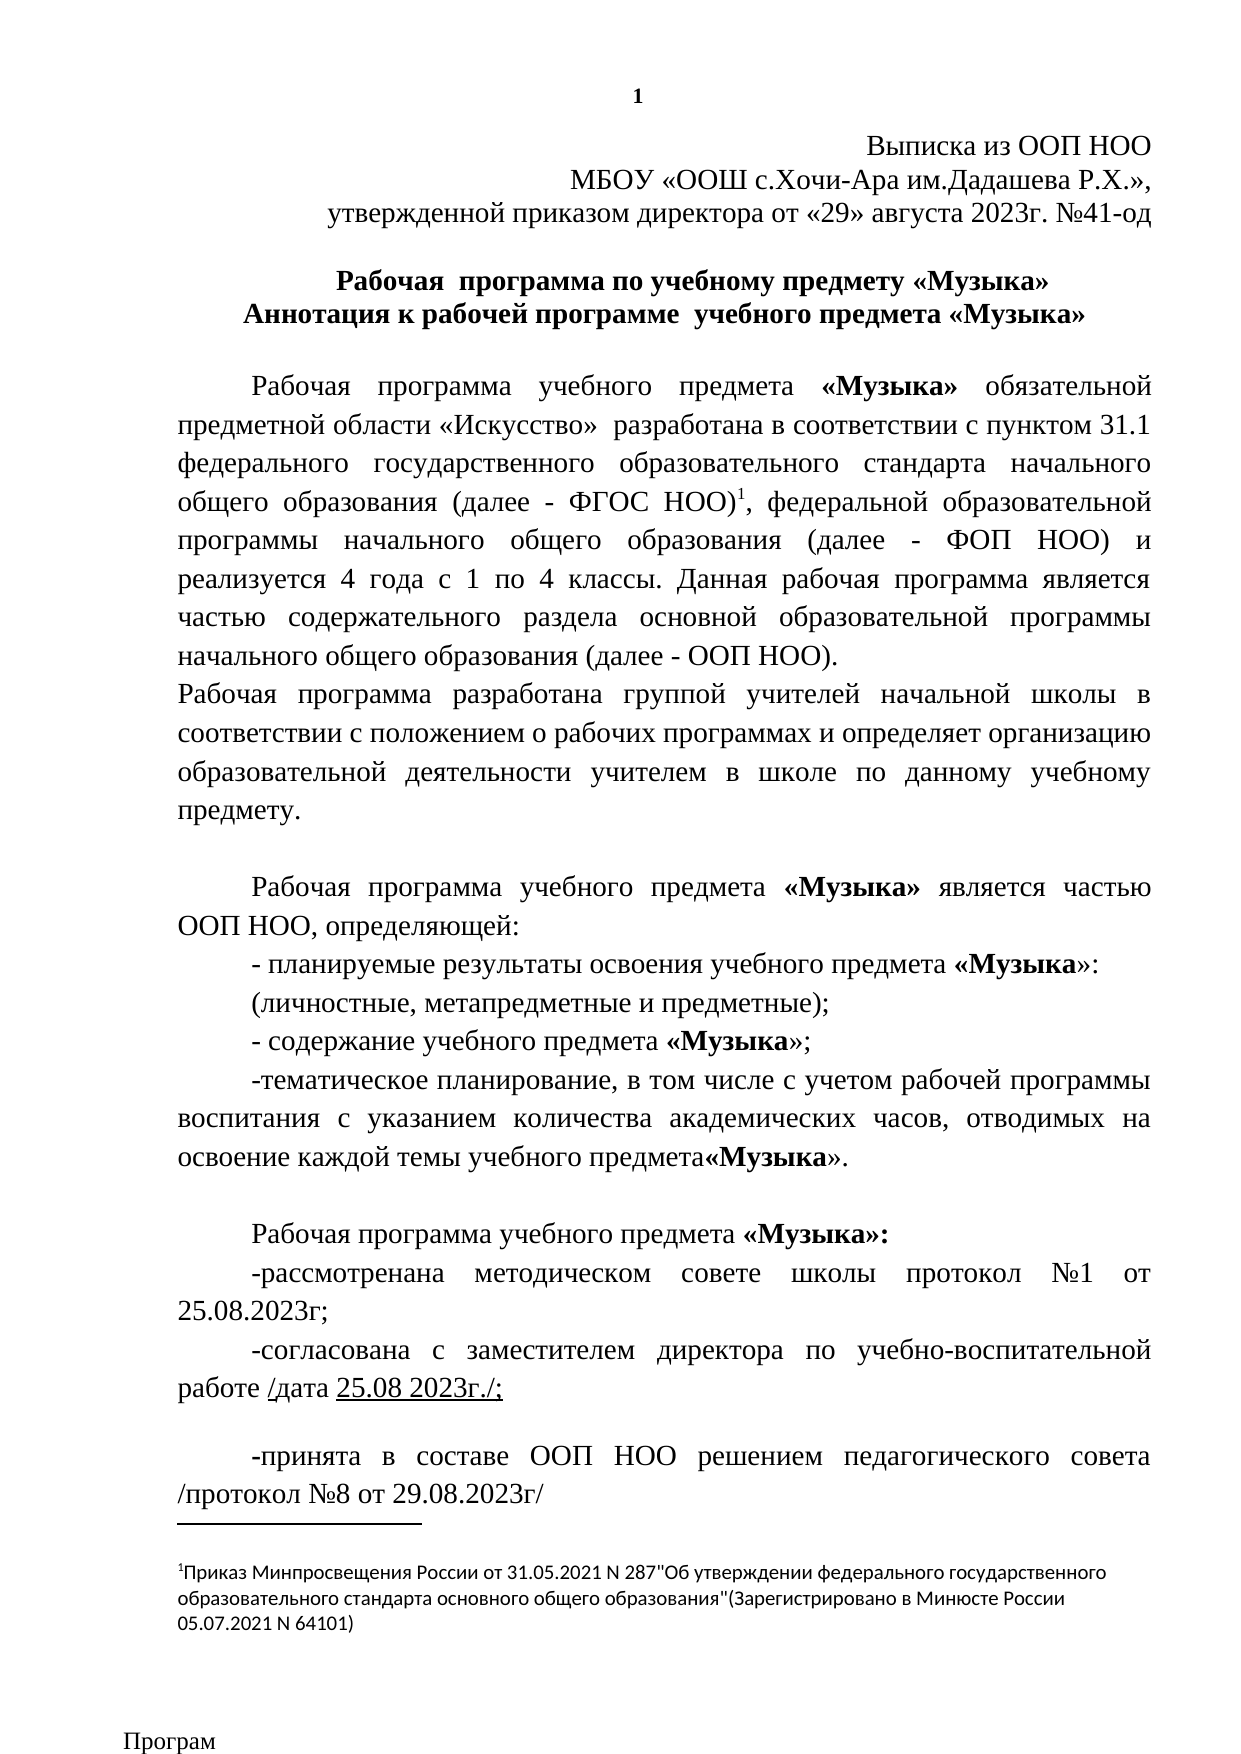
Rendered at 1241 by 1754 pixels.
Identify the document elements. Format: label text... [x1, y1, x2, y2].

text Рабочая программа учебного предмета «Музыка»: [177, 1216, 1152, 1250]
text -рассмотренана методическом совете школы протокол №1 от 25.08.2023г; [177, 1255, 1152, 1327]
text - планируемые результаты освоения учебного предмета «Музыка»: [177, 946, 1152, 980]
text Рабочая программа по учебному предмету «Музыка» [177, 263, 1152, 296]
text Рабочая программа разработана группой учителей начальной школы в соответствии с положением о рабочих программах и определяет организацию образовательной деятельности учителем в школе по данному учебному предмету. [177, 677, 1152, 826]
text -согласована с заместителем директора по учебно-воспитательной работе /дата 25.08 2023г./; [177, 1332, 1152, 1404]
text Аннотация к рабочей программе учебного предмета «Музыка» [177, 296, 1152, 330]
text Рабочая программа учебного предмета «Музыка» является частью ООП НОО, определяющей: [177, 869, 1152, 941]
text Выписка из ООП НОО [177, 128, 1152, 162]
text утвержденной приказом директора от «29» августа 2023г. №41-од [177, 196, 1152, 229]
text МБОУ «ООШ с.Хочи-Ара им.Дадашева Р.Х.», [177, 162, 1152, 196]
text (личностные, метапредметные и предметные); [177, 985, 1152, 1018]
text - содержание учебного предмета «Музыка»; [177, 1023, 1152, 1057]
text -принята в составе ООП НОО решением педагогического совета /протокол №8 от 29.08.2023г/ [177, 1438, 1152, 1510]
text Рабочая программа учебного предмета «Музыка» обязательной предметной области «Искусство» разработана в соответствии с пунктом 31.1 федерального государственного образовательного стандарта начального общего образования (далее - ФГОС НОО), федеральной образовательной программы начального общего образования (далее - ФОП НОО) и реализуется 4 года с 1 по 4 классы. Данная рабочая программа является частью содержательного раздела основной образовательной программы начального общего образования (далее - ООП НОО). [177, 368, 1152, 672]
text -тематическое планирование, в том числе с учетом рабочей программы воспитания с указанием количества академических часов, отводимых на освоение каждой темы учебного предмета«Музыка». [177, 1062, 1152, 1173]
